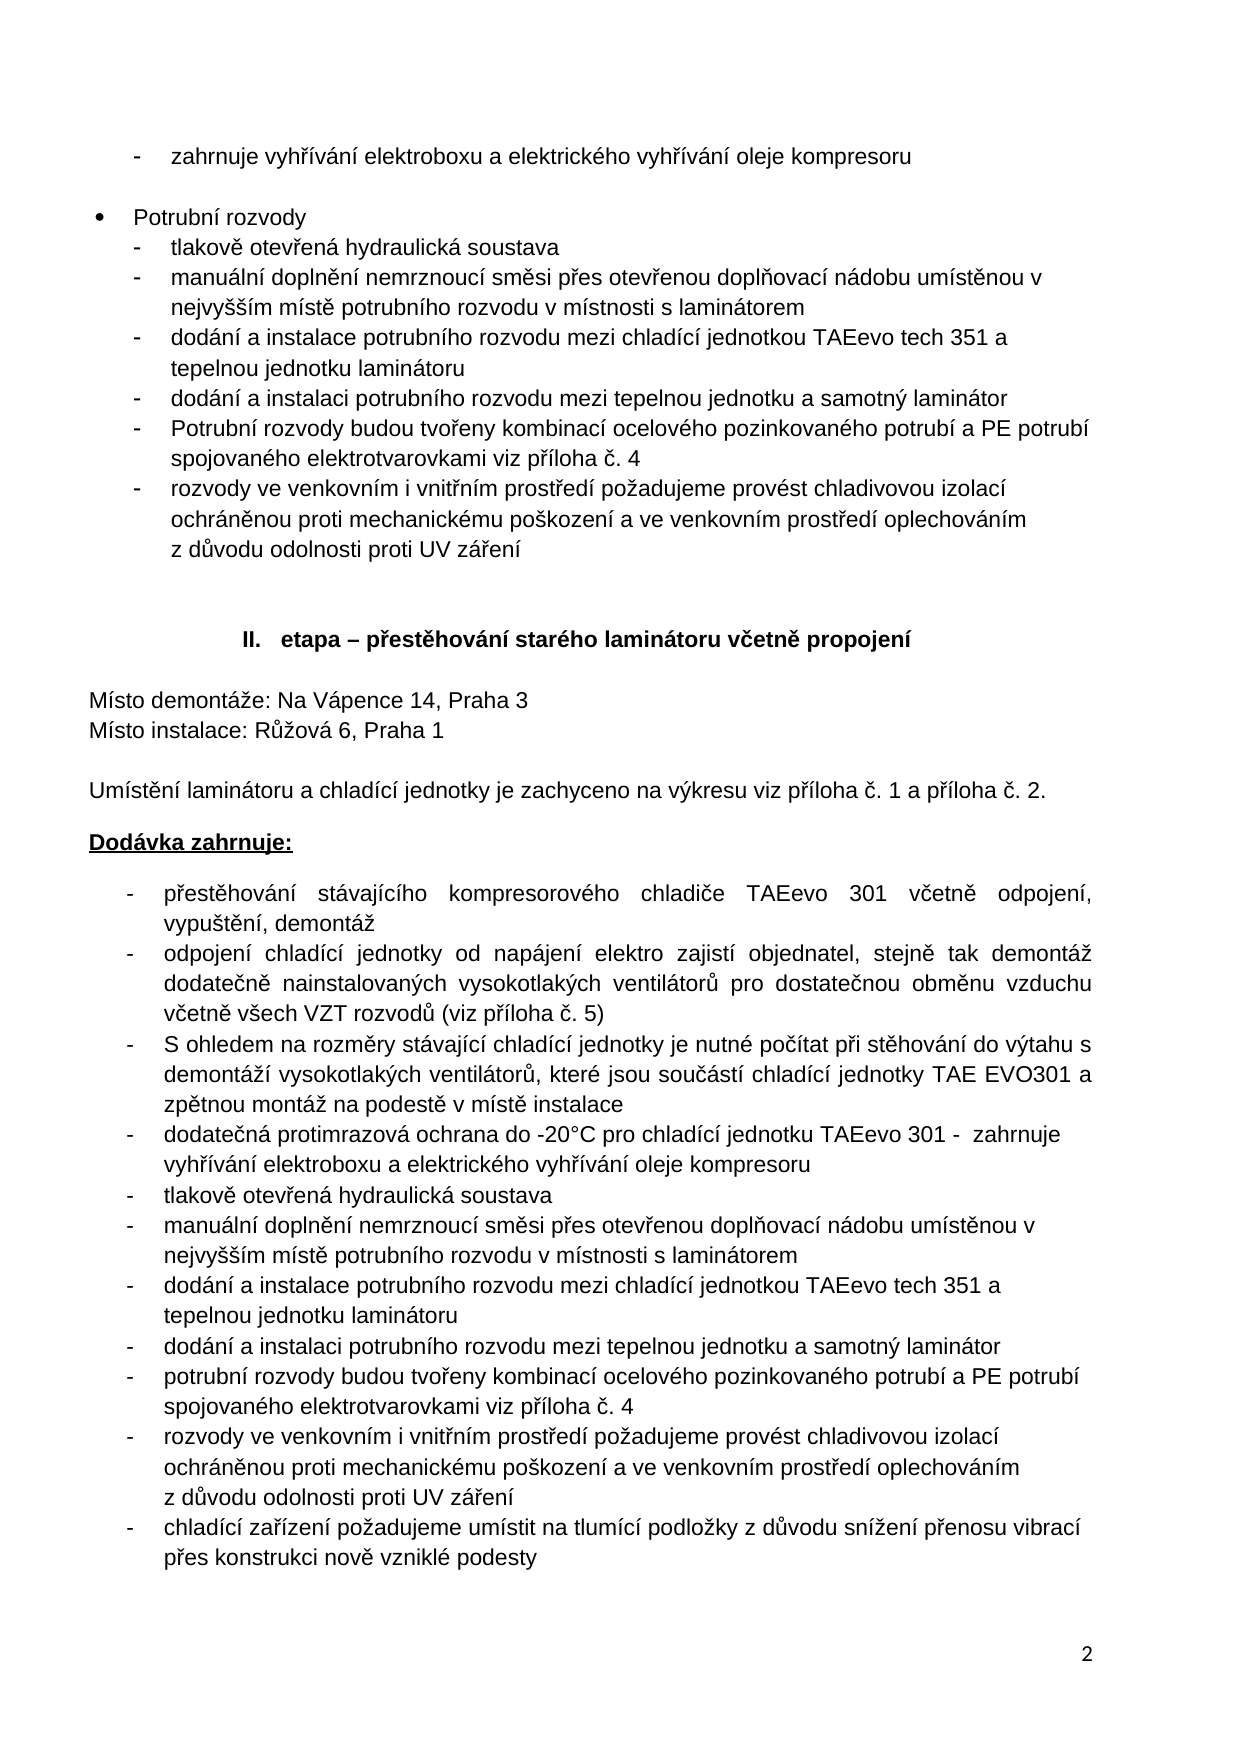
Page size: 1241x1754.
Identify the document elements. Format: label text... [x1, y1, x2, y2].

list manuální doplnění nemrznoucí směsi přes otevřenou doplňovací nádobu umístěnou v nejvyšším místě potrubního rozvodu v místnosti s laminátorem [126, 1212, 1093, 1268]
list Potrubní rozvody budou tvořeny kombinací ocelového pozinkovaného potrubí a PE potrubí spojovaného elektrotvarovkami viz příloha č. 4 [133, 415, 1093, 472]
list přestěhování stávajícího kompresorového chladiče TAEevo 301 včetně odpojení, vypuštění, demontáž [126, 879, 1093, 936]
list Potrubní rozvody [96, 203, 1093, 230]
list odpojení chladící jednotky od napájení elektro zajistí objednatel, stejně tak demontáž dodatečně nainstalovaných vysokotlakých ventilátorů pro dostatečnou obměnu vzduchu včetně všech VZT rozvodů (viz příloha č. 5) [126, 940, 1093, 1027]
list rozvody ve venkovním i vnitřním prostředí požadujeme provést chladivovou izolací ochráněnou proti mechanickému poškození a ve venkovním prostředí oplechováním z důvodu odolnosti proti UV záření [126, 1423, 1093, 1510]
list Umístění laminátoru a chladící jednotky je zachyceno na výkresu viz příloha č. 1 a příloha č. 2. [89, 777, 1093, 804]
list S ohledem na rozměry stávající chladící jednotky je nutné počítat při stěhování do výtahu s demontáží vysokotlakých ventilátorů, které jsou součástí chladící jednotky TAE EVO301 a zpětnou montáž na podestě v místě instalace [126, 1031, 1093, 1117]
list tlakově otevřená hydraulická soustava [133, 234, 1093, 260]
list dodatečná protimrazová ochrana do -20°C pro chladící jednotku TAEevo 301 - zahrnuje vyhřívání elektroboxu a elektrického vyhřívání oleje kompresoru [126, 1121, 1093, 1178]
list dodání a instalaci potrubního rozvodu mezi tepelnou jednotku a samotný laminátor [126, 1333, 1093, 1359]
list Místo instalace: Růžová 6, Praha 1 [89, 717, 1093, 743]
text Dodávka zahrnuje: [89, 828, 1093, 855]
list manuální doplnění nemrznoucí směsi přes otevřenou doplňovací nádobu umístěnou v nejvyšším místě potrubního rozvodu v místnosti s laminátorem [133, 264, 1093, 321]
list dodání a instalace potrubního rozvodu mezi chladící jednotkou TAEevo tech 351 a tepelnou jednotku laminátoru [133, 324, 1093, 381]
list rozvody ve venkovním i vnitřním prostředí požadujeme provést chladivovou izolací ochráněnou proti mechanickému poškození a ve venkovním prostředí oplechováním z důvodu odolnosti proti UV záření [133, 475, 1093, 562]
list chladící zařízení požadujeme umístit na tlumící podložky z důvodu snížení přenosu vibrací přes konstrukci nově vzniklé podesty [126, 1514, 1093, 1571]
list etapa – přestěhování starého laminátoru včetně propojení [242, 626, 1093, 653]
list zahrnuje vyhřívání elektroboxu a elektrického vyhřívání oleje kompresoru [133, 143, 1093, 169]
list dodání a instalaci potrubního rozvodu mezi tepelnou jednotku a samotný laminátor [133, 385, 1093, 411]
list Místo demontáže: Na Vápence 14, Praha 3 [89, 687, 1093, 713]
list potrubní rozvody budou tvořeny kombinací ocelového pozinkovaného potrubí a PE potrubí spojovaného elektrotvarovkami viz příloha č. 4 [126, 1363, 1093, 1419]
list dodání a instalace potrubního rozvodu mezi chladící jednotkou TAEevo tech 351 a tepelnou jednotku laminátoru [126, 1272, 1093, 1329]
list tlakově otevřená hydraulická soustava [126, 1182, 1093, 1208]
